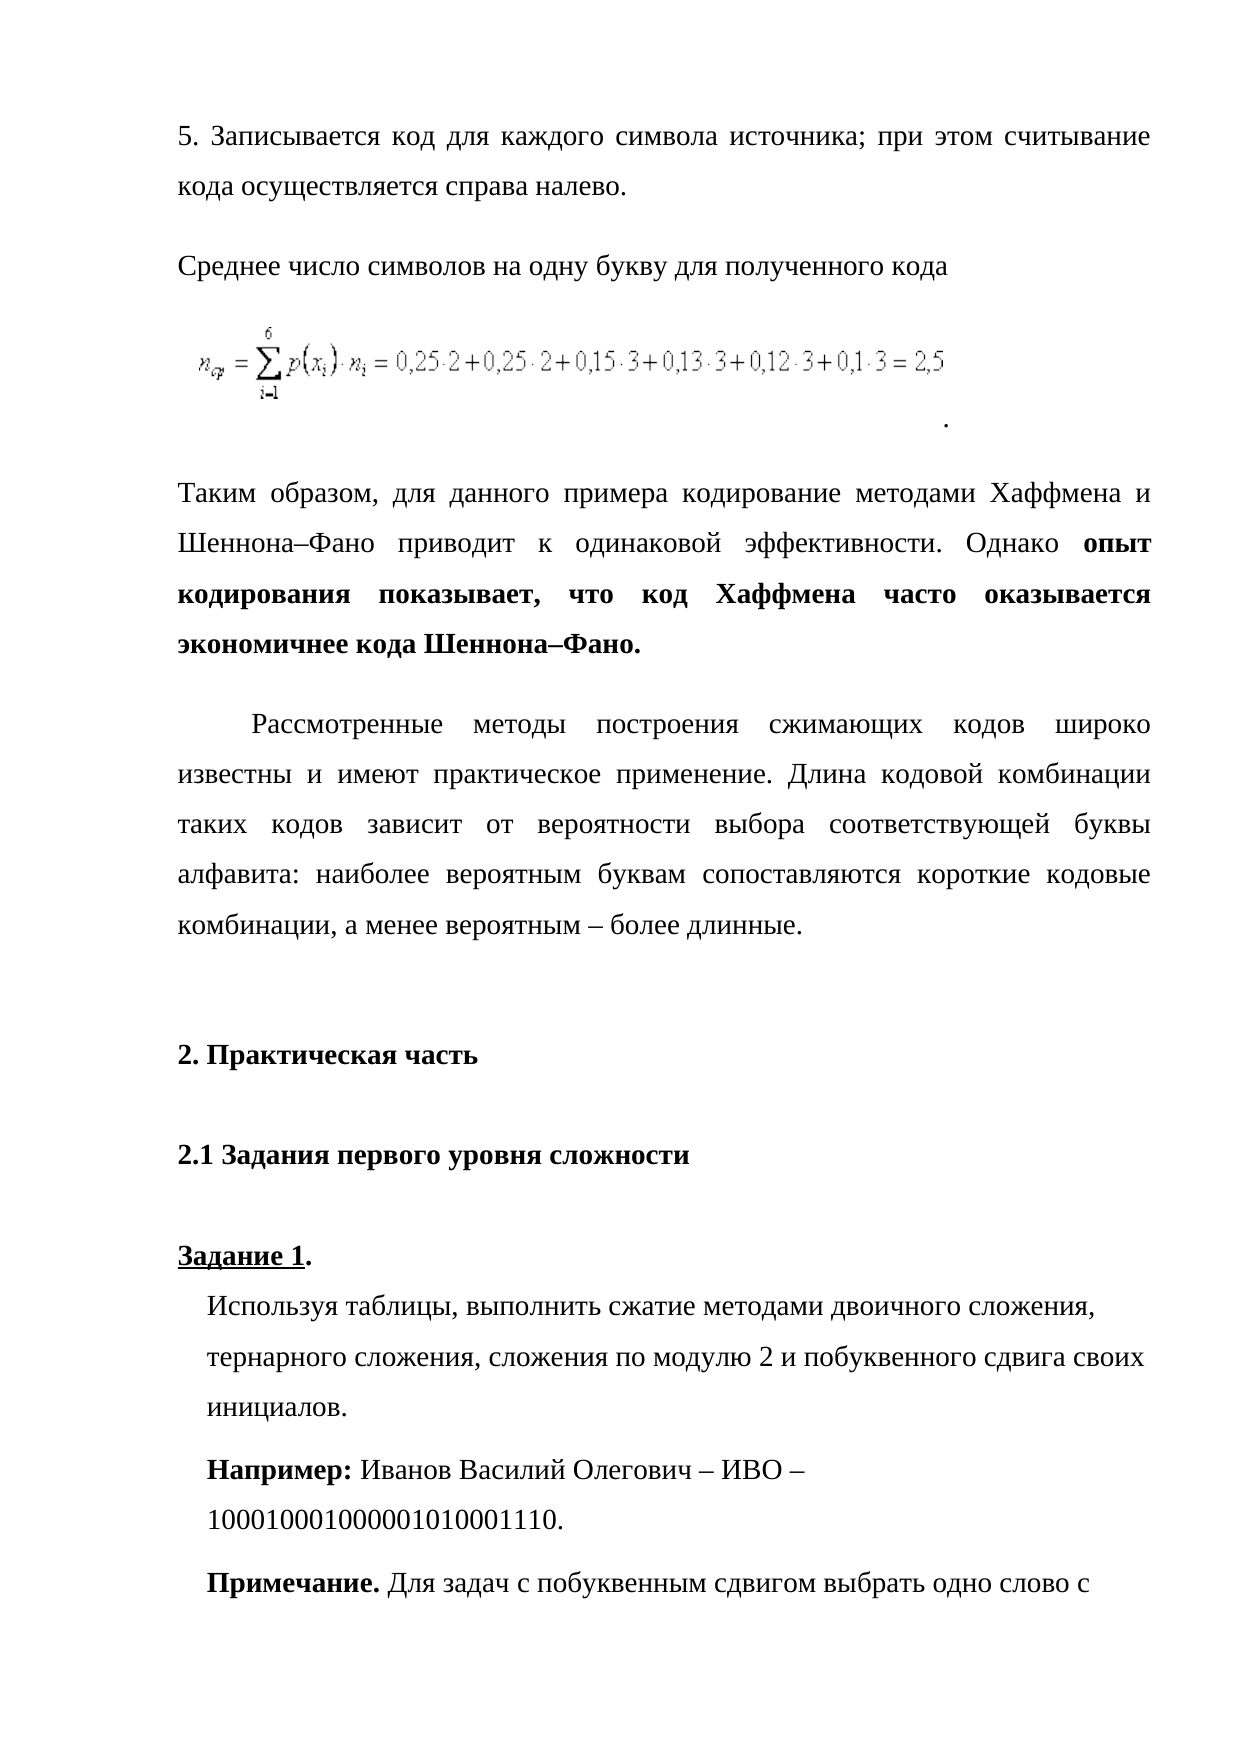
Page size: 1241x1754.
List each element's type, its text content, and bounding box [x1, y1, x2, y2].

text 2.1 Задания первого уровня сложности [177, 1137, 1152, 1171]
text Используя таблицы, выполнить сжатие методами двоичного сложения, тернарного сложения, сложения по модулю 2 и побуквенного сдвига своих инициалов. [207, 1288, 1152, 1422]
table_header . [189, 328, 1201, 446]
text Таким образом, для данного примера кодирование методами Хаффмена и Шеннона–Фано приводит к одинаковой эффективности. Однако опыт кодирования показывает, что код Хаффмена часто оказывается экономичнее кода Шеннона–Фано. [177, 475, 1152, 660]
picture [199, 327, 943, 399]
text Рассмотренные методы построения сжимающих кодов широко известны и имеют практическое применение. Длина кодовой комбинации таких кодов зависит от вероятности выбора соответствующей буквы алфавита: наиболее вероятным буквам сопоставляются короткие кодовые комбинации, а менее вероятным – более длинные. [177, 706, 1152, 941]
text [207, 1565, 1152, 1598]
text Задание 1. [177, 1238, 1152, 1272]
text 5. Записывается код для каждого символа источника; при этом считывание кода осуществляется справа налево. [177, 118, 1152, 202]
text 2. Практическая часть [177, 1037, 1152, 1070]
text Например: Иванов Василий Олегович – ИВО – 100010001000001010001110. [207, 1452, 1152, 1536]
text Среднее число символов на одну букву для полученного кода [177, 248, 1152, 281]
